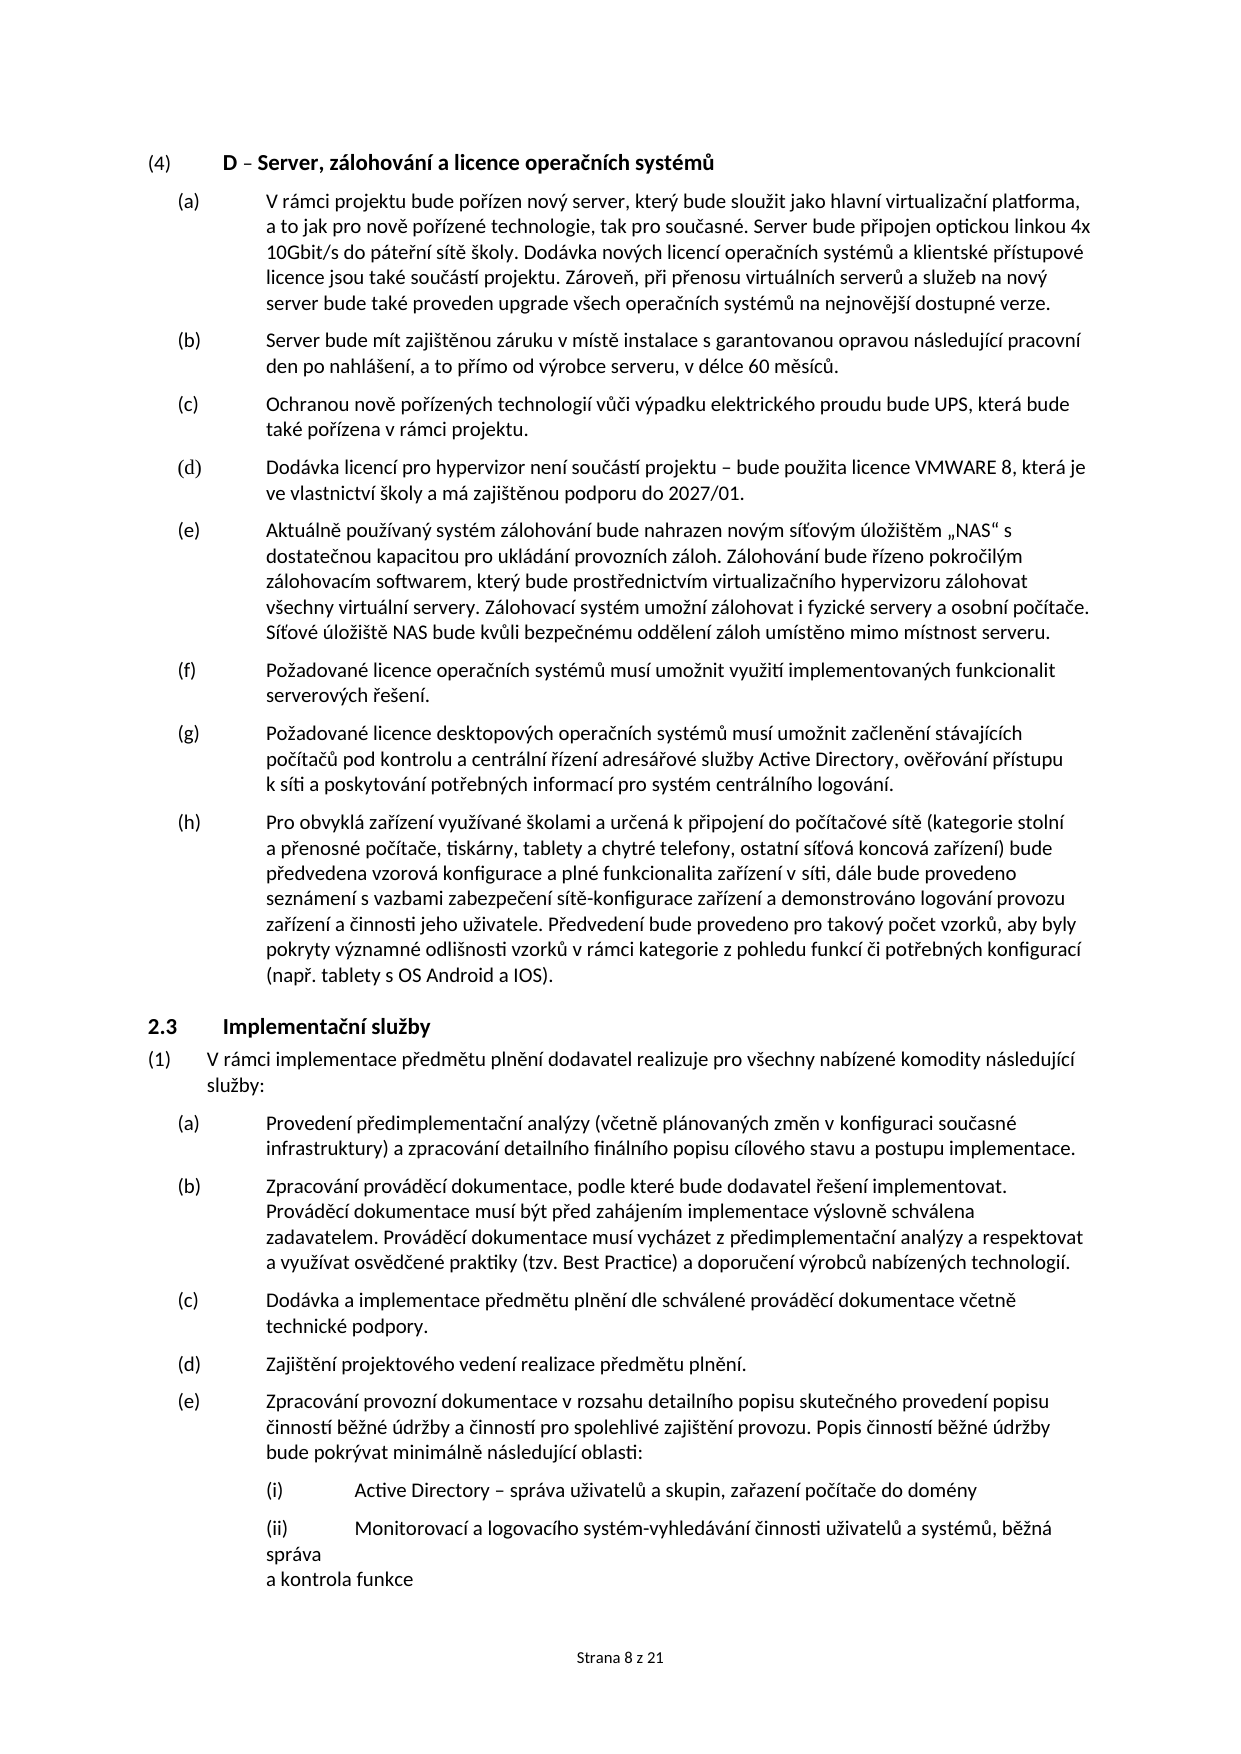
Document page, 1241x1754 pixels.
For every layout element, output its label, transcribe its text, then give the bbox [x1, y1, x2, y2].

list V rámci projektu bude pořízen nový server, který bude sloužit jako hlavní virtualizační platforma, a to jak pro nově pořízené technologie, tak pro současné. Server bude připojen optickou linkou 4x 10Gbit/s do páteřní sítě školy. Dodávka nových licencí operačních systémů a klientské přístupové licence jsou také součástí projektu. Zároveň, při přenosu virtuálních serverů a služeb na nový server bude také proveden upgrade všech operačních systémů na nejnovější dostupné verze. [177, 188, 1093, 315]
list D – Server, zálohování a licence operačních systémů [148, 148, 1093, 176]
list Monitorovací a logovacího systém-vyhledávání činnosti uživatelů a systémů, běžná správa a kontrola funkce [266, 1515, 1093, 1592]
list V rámci implementace předmětu plnění dodavatel realizuje pro všechny nabízené komodity následující služby: [148, 1047, 1093, 1097]
list Dodávka a implementace předmětu plnění dle schválené prováděcí dokumentace včetně technické podpory. [177, 1287, 1093, 1338]
list Zajištění projektového vedení realizace předmětu plnění. [177, 1351, 1093, 1376]
list Zpracování prováděcí dokumentace, podle které bude dodavatel řešení implementovat. Prováděcí dokumentace musí být před zahájením implementace výslovně schválena zadavatelem. Prováděcí dokumentace musí vycházet z předimplementační analýzy a respektovat a využívat osvědčené praktiky (tzv. Best Practice) a doporučení výrobců nabízených technologií. [177, 1173, 1093, 1275]
list Aktuálně používaný systém zálohování bude nahrazen novým síťovým úložištěm „NAS“ s dostatečnou kapacitou pro ukládání provozních záloh. Zálohování bude řízeno pokročilým zálohovacím softwarem, který bude prostřednictvím virtualizačního hypervizoru zálohovat všechny virtuální servery. Zálohovací systém umožní zálohovat i fyzické servery a osobní počítače. Síťové úložiště NAS bude kvůli bezpečnému oddělení záloh umístěno mimo místnost serveru. [177, 518, 1093, 645]
list Active Directory – správa uživatelů a skupin, zařazení počítače do domény [266, 1477, 1093, 1503]
list Pro obvyklá zařízení využívané školami a určená k připojení do počítačové sítě (kategorie stolní a přenosné počítače, tiskárny, tablety a chytré telefony, ostatní síťová koncová zařízení) bude předvedena vzorová konfigurace a plné funkcionalita zařízení v síti, dále bude provedeno seznámení s vazbami zabezpečení sítě-konfigurace zařízení a demonstrováno logování provozu zařízení a činnosti jeho uživatele. Předvedení bude provedeno pro takový počet vzorků, aby byly pokryty významné odlišnosti vzorků v rámci kategorie z pohledu funkcí či potřebných konfigurací (např. tablety s OS Android a IOS). [177, 809, 1093, 987]
subtitle 2.3 Implementační služby [148, 1012, 1093, 1040]
list Server bude mít zajištěnou záruku v místě instalace s garantovanou opravou následující pracovní den po nahlášení, a to přímo od výrobce serveru, v délce 60 měsíců. [177, 328, 1093, 378]
list Provedení předimplementační analýzy (včetně plánovaných změn v konfiguraci současné infrastruktury) a zpracování detailního finálního popisu cílového stavu a postupu implementace. [177, 1110, 1093, 1161]
list Dodávka licencí pro hypervizor není součástí projektu – bude použita licence VMWARE 8, která je ve vlastnictví školy a má zajištěnou podporu do 2027/01. [177, 454, 1093, 505]
list Ochranou nově pořízených technologií vůči výpadku elektrického proudu bude UPS, která bude také pořízena v rámci projektu. [177, 391, 1093, 442]
list Požadované licence desktopových operačních systémů musí umožnit začlenění stávajících počítačů pod kontrolu a centrální řízení adresářové služby Active Directory, ověřování přístupu k síti a poskytování potřebných informací pro systém centrálního logování. [177, 721, 1093, 797]
list Zpracování provozní dokumentace v rozsahu detailního popisu skutečného provedení popisu činností běžné údržby a činností pro spolehlivé zajištění provozu. Popis činností běžné údržby bude pokrývat minimálně následující oblasti: [177, 1389, 1093, 1465]
list Požadované licence operačních systémů musí umožnit využití implementovaných funkcionalit serverových řešení. [177, 657, 1093, 708]
